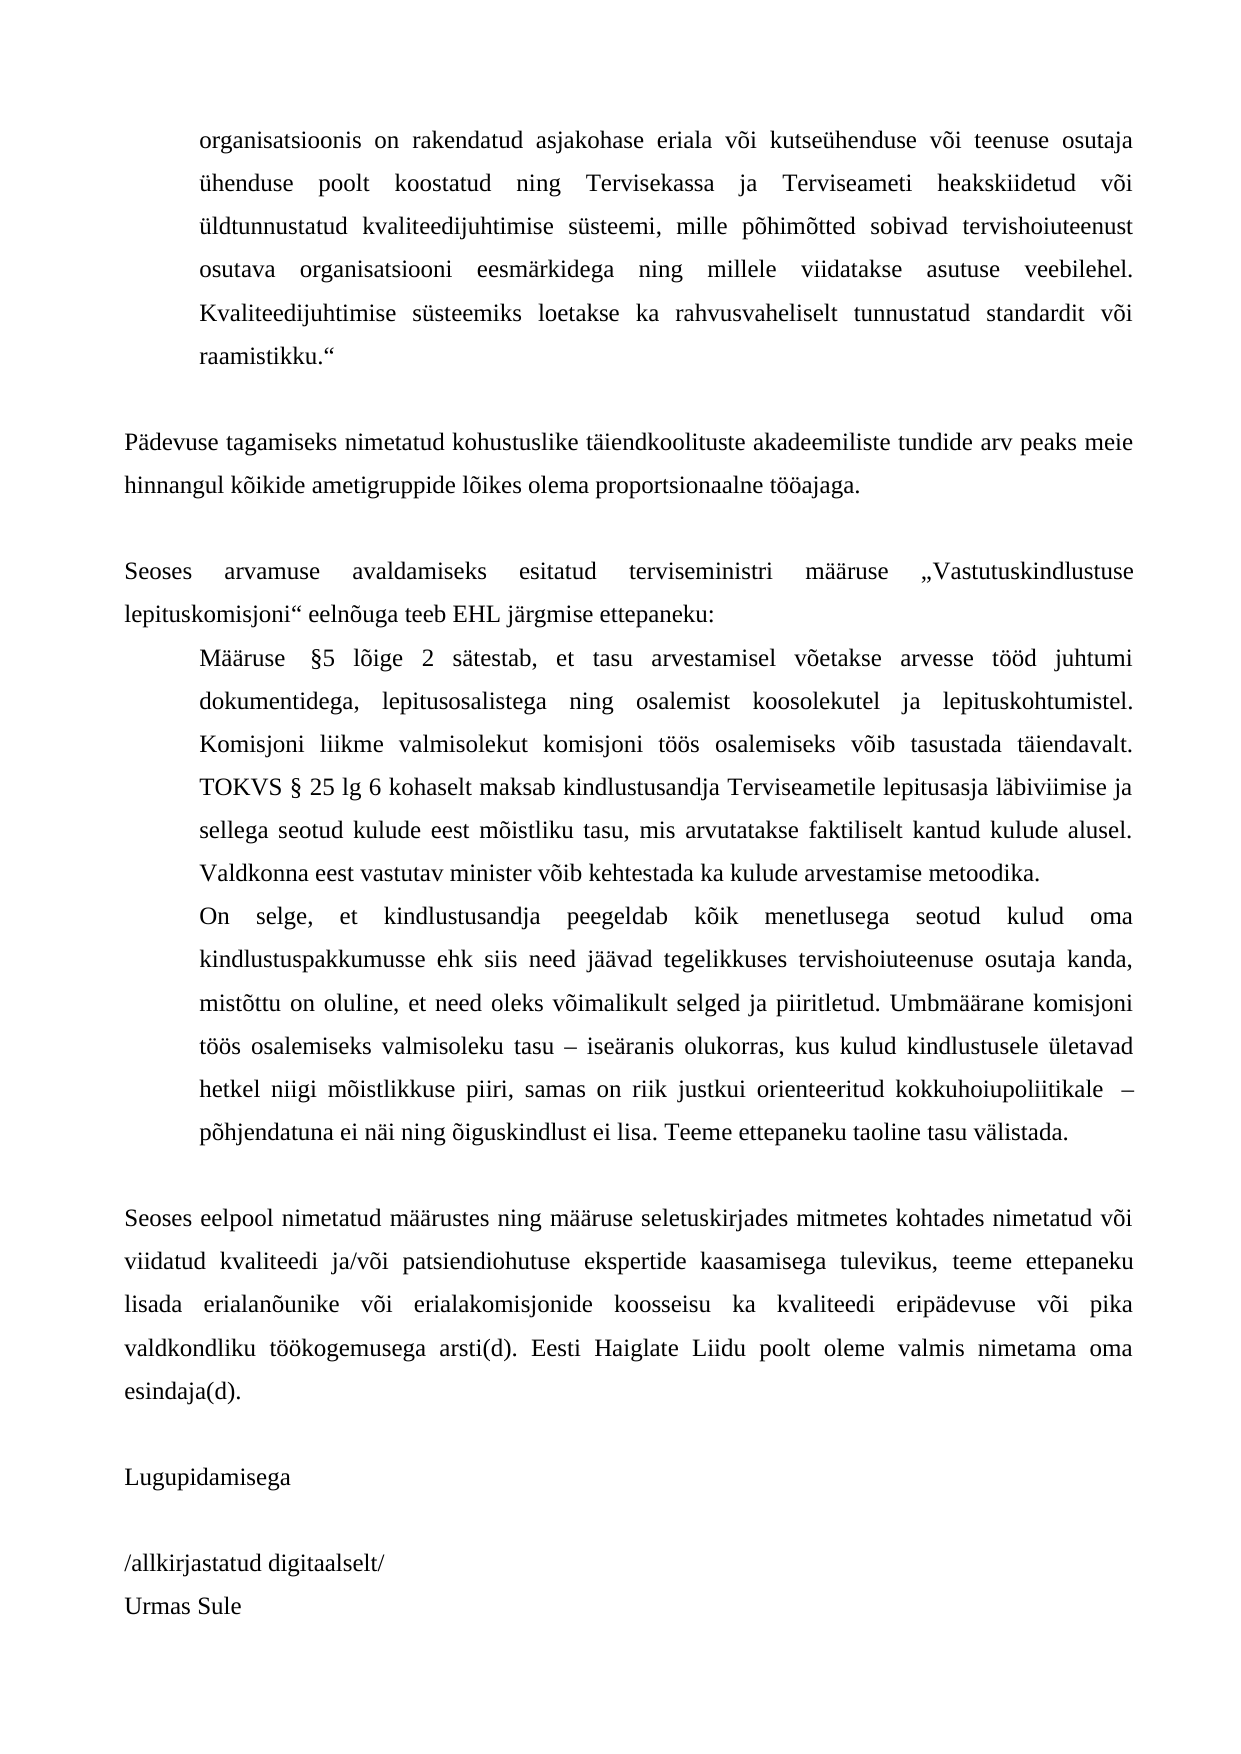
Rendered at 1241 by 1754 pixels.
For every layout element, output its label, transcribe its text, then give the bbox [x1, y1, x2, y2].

text Määruse §5 lõige 2 sätestab, et tasu arvestamisel võetakse arvesse tööd juhtumi dokumentidega, lepitusosalistega ning osalemist koosolekutel ja lepituskohtumistel. Komisjoni liikme valmisolekut komisjoni töös osalemiseks võib tasustada täiendavalt. TOKVS § 25 lg 6 kohaselt maksab kindlustusandja Terviseametile lepitusasja läbiviimise ja sellega seotud kulude eest mõistliku tasu, mis arvutatakse faktiliselt kantud kulude alusel. Valdkonna eest vastutav minister võib kehtestada ka kulude arvestamise metoodika. [199, 643, 1134, 887]
text /allkirjastatud digitaalselt/ [124, 1548, 1134, 1577]
text Seoses eelpool nimetatud määrustes ning määruse seletuskirjades mitmetes kohtades nimetatud või viidatud kvaliteedi ja/või patsiendiohutuse ekspertide kaasamisega tulevikus, teeme ettepaneku lisada erialanõunike või erialakomisjonide koosseisu ka kvaliteedi eripädevuse või pika valdkondliku töökogemusega arsti(d). Eesti Haiglate Liidu poolt oleme valmis nimetama oma esindaja(d). [124, 1203, 1134, 1404]
text Pädevuse tagamiseks nimetatud kohustuslike täiendkoolituste akadeemiliste tundide arv peaks meie hinnangul kõikide ametigruppide lõikes olema proportsionaalne tööajaga. [124, 427, 1134, 499]
text Urmas Sule [124, 1591, 1134, 1620]
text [199, 125, 1134, 369]
text On selge, et kindlustusandja peegeldab kõik menetlusega seotud kulud oma kindlustuspakkumusse ehk siis need jäävad tegelikkuses tervishoiuteenuse osutaja kanda, mistõttu on oluline, et need oleks võimalikult selged ja piiritletud. Umbmäärane komisjoni töös osalemiseks valmisoleku tasu – iseäranis olukorras, kus kulud kindlustusele ületavad hetkel niigi mõistlikkuse piiri, samas on riik justkui orienteeritud kokkuhoiupoliitikale – põhjendatuna ei näi ning õiguskindlust ei lisa. Teeme ettepaneku taoline tasu välistada. [199, 901, 1134, 1146]
text Lugupidamisega [124, 1462, 1134, 1491]
text Seoses arvamuse avaldamiseks esitatud terviseministri määruse „Vastutuskindlustuse lepituskomisjoni“ eelnõuga teeb EHL järgmise ettepaneku: [124, 556, 1134, 628]
